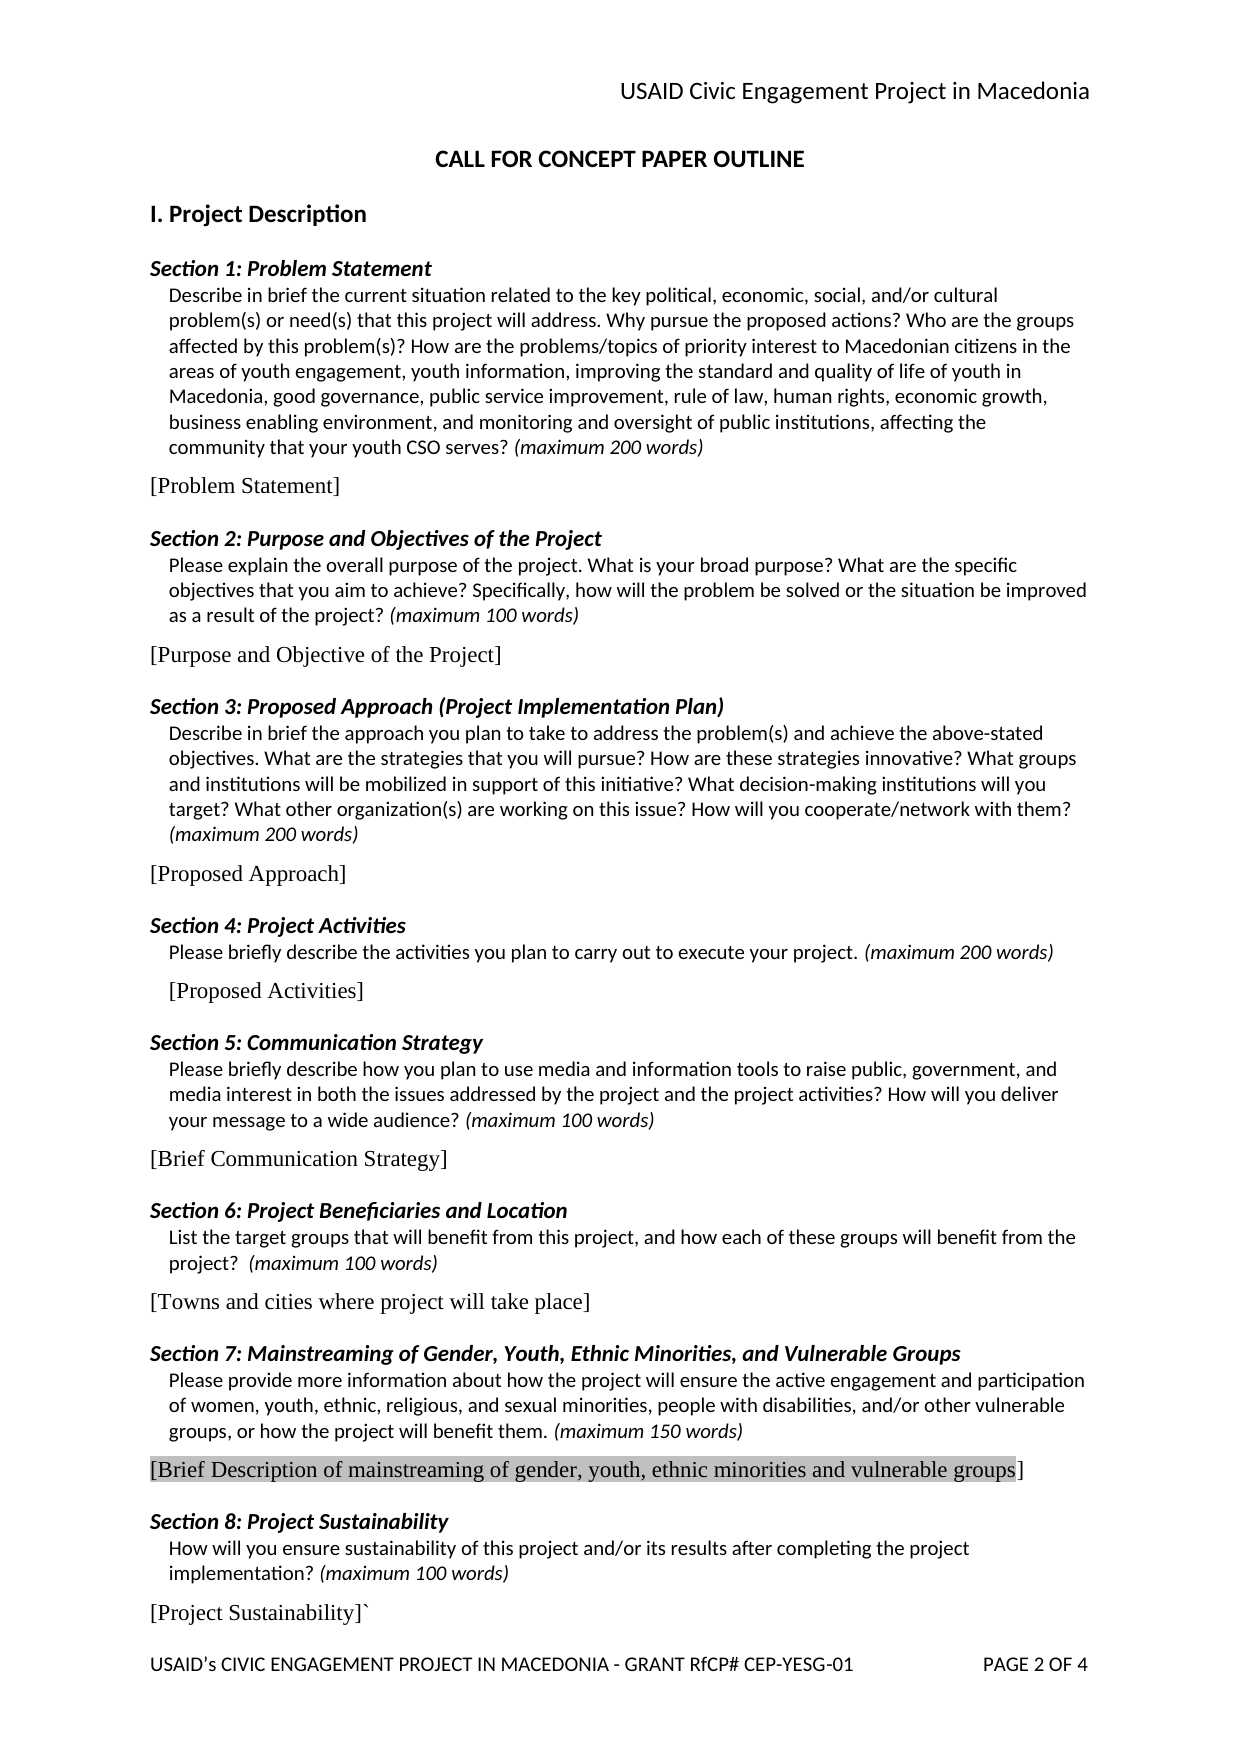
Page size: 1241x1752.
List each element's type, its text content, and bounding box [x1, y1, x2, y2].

text Section 1: Problem Statement [150, 254, 1090, 282]
text List the target groups that will benefit from this project, and how each of these groups will benefit from the project? (maximum 100 words) [169, 1224, 1087, 1275]
text Please explain the overall purpose of the project. What is your broad purpose? What are the specific objectives that you aim to achieve? Specifically, how will the problem be solved or the situation be improved as a result of the project? (maximum 100 words) [169, 552, 1090, 628]
text Section 8: Project Sustainability [150, 1507, 1090, 1535]
text Section 3: Proposed Approach (Project Implementation Plan) [150, 692, 1090, 720]
text [Purpose and Objective of the Project] [150, 641, 1090, 667]
text [Proposed Activities] [169, 977, 1090, 1003]
text I. Project Description [150, 198, 1090, 229]
text Section 4: Project Activities [150, 911, 1090, 939]
text Section 5: Communication Strategy [150, 1028, 1090, 1056]
text Describe in brief the current situation related to the key political, economic, social, and/or cultural problem(s) or need(s) that this project will address. Why pursue the proposed actions? Who are the groups affected by this problem(s)? How are the problems/topics of priority interest to Macedonian citizens in the areas of youth engagement, youth information, improving the standard and quality of life of youth in Macedonia, good governance, public service improvement, rule of law, human rights, economic growth, business enabling environment, and monitoring and oversight of public institutions, affecting the community that your youth CSO serves? (maximum 200 words) [169, 282, 1087, 460]
text How will you ensure sustainability of this project and/or its results after completing the project implementation? (maximum 100 words) [169, 1535, 1090, 1586]
text [Brief Communication Strategy] [150, 1145, 1090, 1171]
text [Towns and cities where project will take place] [150, 1288, 1090, 1314]
text Describe in brief the approach you plan to take to address the problem(s) and achieve the above-stated objectives. What are the strategies that you will pursue? How are these strategies innovative? What groups and institutions will be mobilized in support of this initiative? What decision-making institutions will you target? What other organization(s) are working on this issue? How will you cooperate/network with them? (maximum 200 words) [169, 720, 1087, 847]
text [Project Sustainability]` [150, 1598, 1090, 1625]
text call for concept paper outline [150, 143, 1090, 173]
text Please provide more information about how the project will ensure the active engagement and participation of women, youth, ethnic, religious, and sexual minorities, people with disabilities, and/or other vulnerable groups, or how the project will benefit them. (maximum 150 words) [169, 1367, 1087, 1443]
text Section 2: Purpose and Objectives of the Project [150, 524, 1090, 552]
text [Problem Statement] [150, 472, 1090, 499]
text Please briefly describe the activities you plan to carry out to execute your project. (maximum 200 words) [169, 939, 1090, 964]
text Section 6: Project Beneficiaries and Location [150, 1196, 1090, 1224]
text [Proposed Approach] [150, 859, 1090, 886]
text Please briefly describe how you plan to use media and information tools to raise public, government, and media interest in both the issues addressed by the project and the project activities? How will you deliver your message to a wide audience? (maximum 100 words) [169, 1056, 1087, 1132]
text Section 7: Mainstreaming of Gender, Youth, Ethnic Minorities, and Vulnerable Groups [150, 1339, 1090, 1367]
